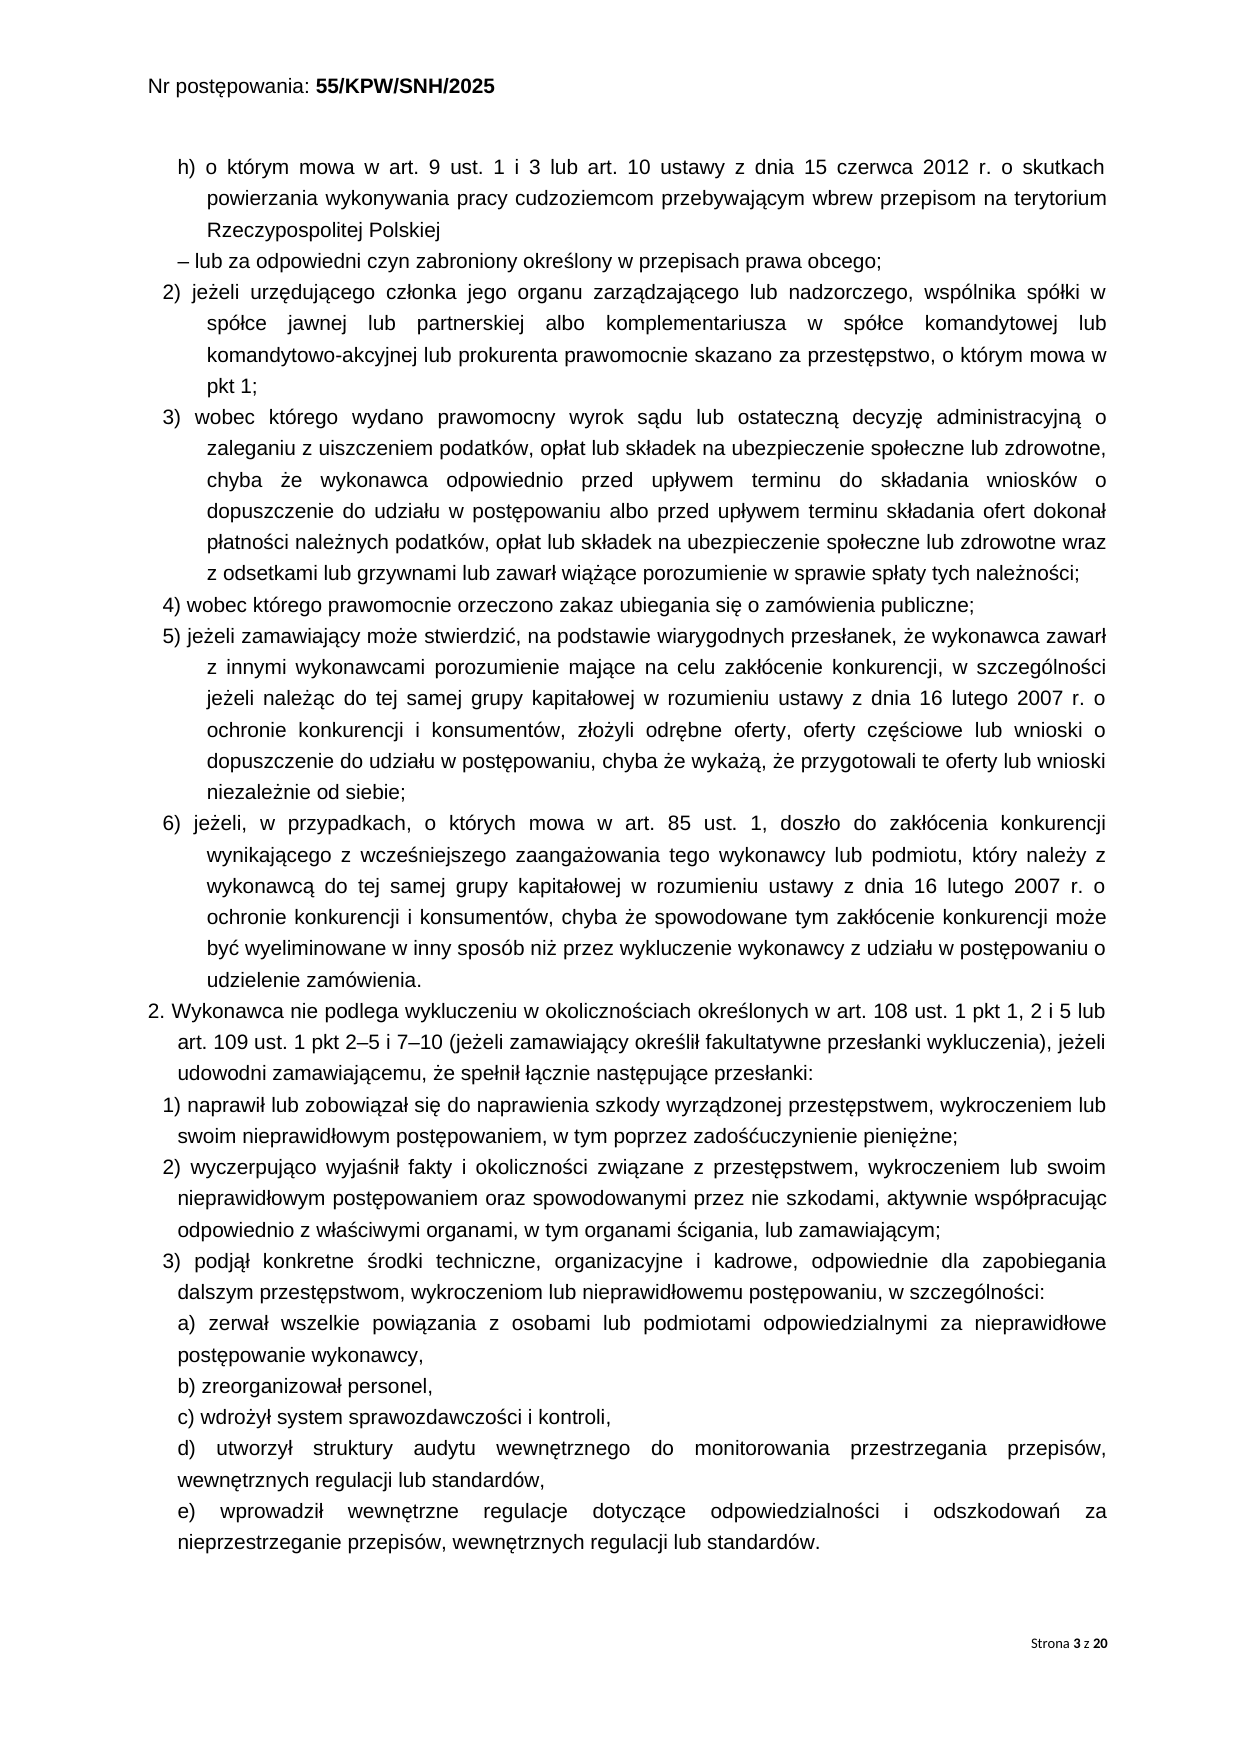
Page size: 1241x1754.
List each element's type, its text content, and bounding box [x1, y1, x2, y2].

text e) wprowadził wewnętrzne regulacje dotyczące odpowiedzialności i odszkodowań za nieprzestrzeganie przepisów, wewnętrznych regulacji lub standardów. [177, 1491, 1107, 1554]
text 6) jeżeli, w przypadkach, o których mowa w art. 85 ust. 1, doszło do zakłócenia konkurencji wynikającego z wcześniejszego zaangażowania tego wykonawcy lub podmiotu, który należy z wykonawcą do tej samej grupy kapitałowej w rozumieniu ustawy z dnia 16 lutego 2007 r. o ochronie konkurencji i konsumentów, chyba że spowodowane tym zakłócenie konkurencji może być wyeliminowane w inny sposób niż przez wykluczenie wykonawcy z udziału w postępowaniu o udzielenie zamówienia. [162, 804, 1107, 991]
text a) zerwał wszelkie powiązania z osobami lub podmiotami odpowiedzialnymi za nieprawidłowe postępowanie wykonawcy, [177, 1304, 1107, 1366]
text 1) naprawił lub zobowiązał się do naprawienia szkody wyrządzonej przestępstwem, wykroczeniem lub swoim nieprawidłowym postępowaniem, w tym poprzez zadośćuczynienie pieniężne; [162, 1085, 1107, 1148]
text 2) jeżeli urzędującego członka jego organu zarządzającego lub nadzorczego, wspólnika spółki w spółce jawnej lub partnerskiej albo komplementariusza w spółce komandytowej lub komandytowo-akcyjnej lub prokurenta prawomocnie skazano za przestępstwo, o którym mowa w pkt 1; [162, 273, 1107, 398]
text b) zreorganizował personel, [177, 1366, 1107, 1398]
text 3) podjął konkretne środki techniczne, organizacyjne i kadrowe, odpowiednie dla zapobiegania dalszym przestępstwom, wykroczeniom lub nieprawidłowemu postępowaniu, w szczególności: [162, 1241, 1107, 1304]
text 2. Wykonawca nie podlega wykluczeniu w okolicznościach określonych w art. 108 ust. 1 pkt 1, 2 i 5 lub art. 109 ust. 1 pkt 2‒5 i 7‒10 (jeżeli zamawiający określił fakultatywne przesłanki wykluczenia), jeżeli udowodni zamawiającemu, że spełnił łącznie następujące przesłanki: [148, 991, 1107, 1085]
text 5) jeżeli zamawiający może stwierdzić, na podstawie wiarygodnych przesłanek, że wykonawca zawarł z innymi wykonawcami porozumienie mające na celu zakłócenie konkurencji, w szczególności jeżeli należąc do tej samej grupy kapitałowej w rozumieniu ustawy z dnia 16 lutego 2007 r. o ochronie konkurencji i konsumentów, złożyli odrębne oferty, oferty częściowe lub wnioski o dopuszczenie do udziału w postępowaniu, chyba że wykażą, że przygotowali te oferty lub wnioski niezależnie od siebie; [162, 616, 1107, 804]
text 3) wobec którego wydano prawomocny wyrok sądu lub ostateczną decyzję administracyjną o zaleganiu z uiszczeniem podatków, opłat lub składek na ubezpieczenie społeczne lub zdrowotne, chyba że wykonawca odpowiednio przed upływem terminu do składania wniosków o dopuszczenie do udziału w postępowaniu albo przed upływem terminu składania ofert dokonał płatności należnych podatków, opłat lub składek na ubezpieczenie społeczne lub zdrowotne wraz z odsetkami lub grzywnami lub zawarł wiążące porozumienie w sprawie spłaty tych należności; [162, 398, 1107, 585]
text – lub za odpowiedni czyn zabroniony określony w przepisach prawa obcego; [177, 241, 1107, 273]
text h) o którym mowa w art. 9 ust. 1 i 3 lub art. 10 ustawy z dnia 15 czerwca 2012 r. o skutkach powierzania wykonywania pracy cudzoziemcom przebywającym wbrew przepisom na terytorium Rzeczypospolitej Polskiej [177, 148, 1107, 241]
text d) utworzył struktury audytu wewnętrznego do monitorowania przestrzegania przepisów, wewnętrznych regulacji lub standardów, [177, 1429, 1107, 1491]
text 2) wyczerpująco wyjaśnił fakty i okoliczności związane z przestępstwem, wykroczeniem lub swoim nieprawidłowym postępowaniem oraz spowodowanymi przez nie szkodami, aktywnie współpracując odpowiednio z właściwymi organami, w tym organami ścigania, lub zamawiającym; [162, 1148, 1107, 1241]
text c) wdrożył system sprawozdawczości i kontroli, [177, 1398, 1107, 1429]
text 4) wobec którego prawomocnie orzeczono zakaz ubiegania się o zamówienia publiczne; [162, 585, 1107, 616]
